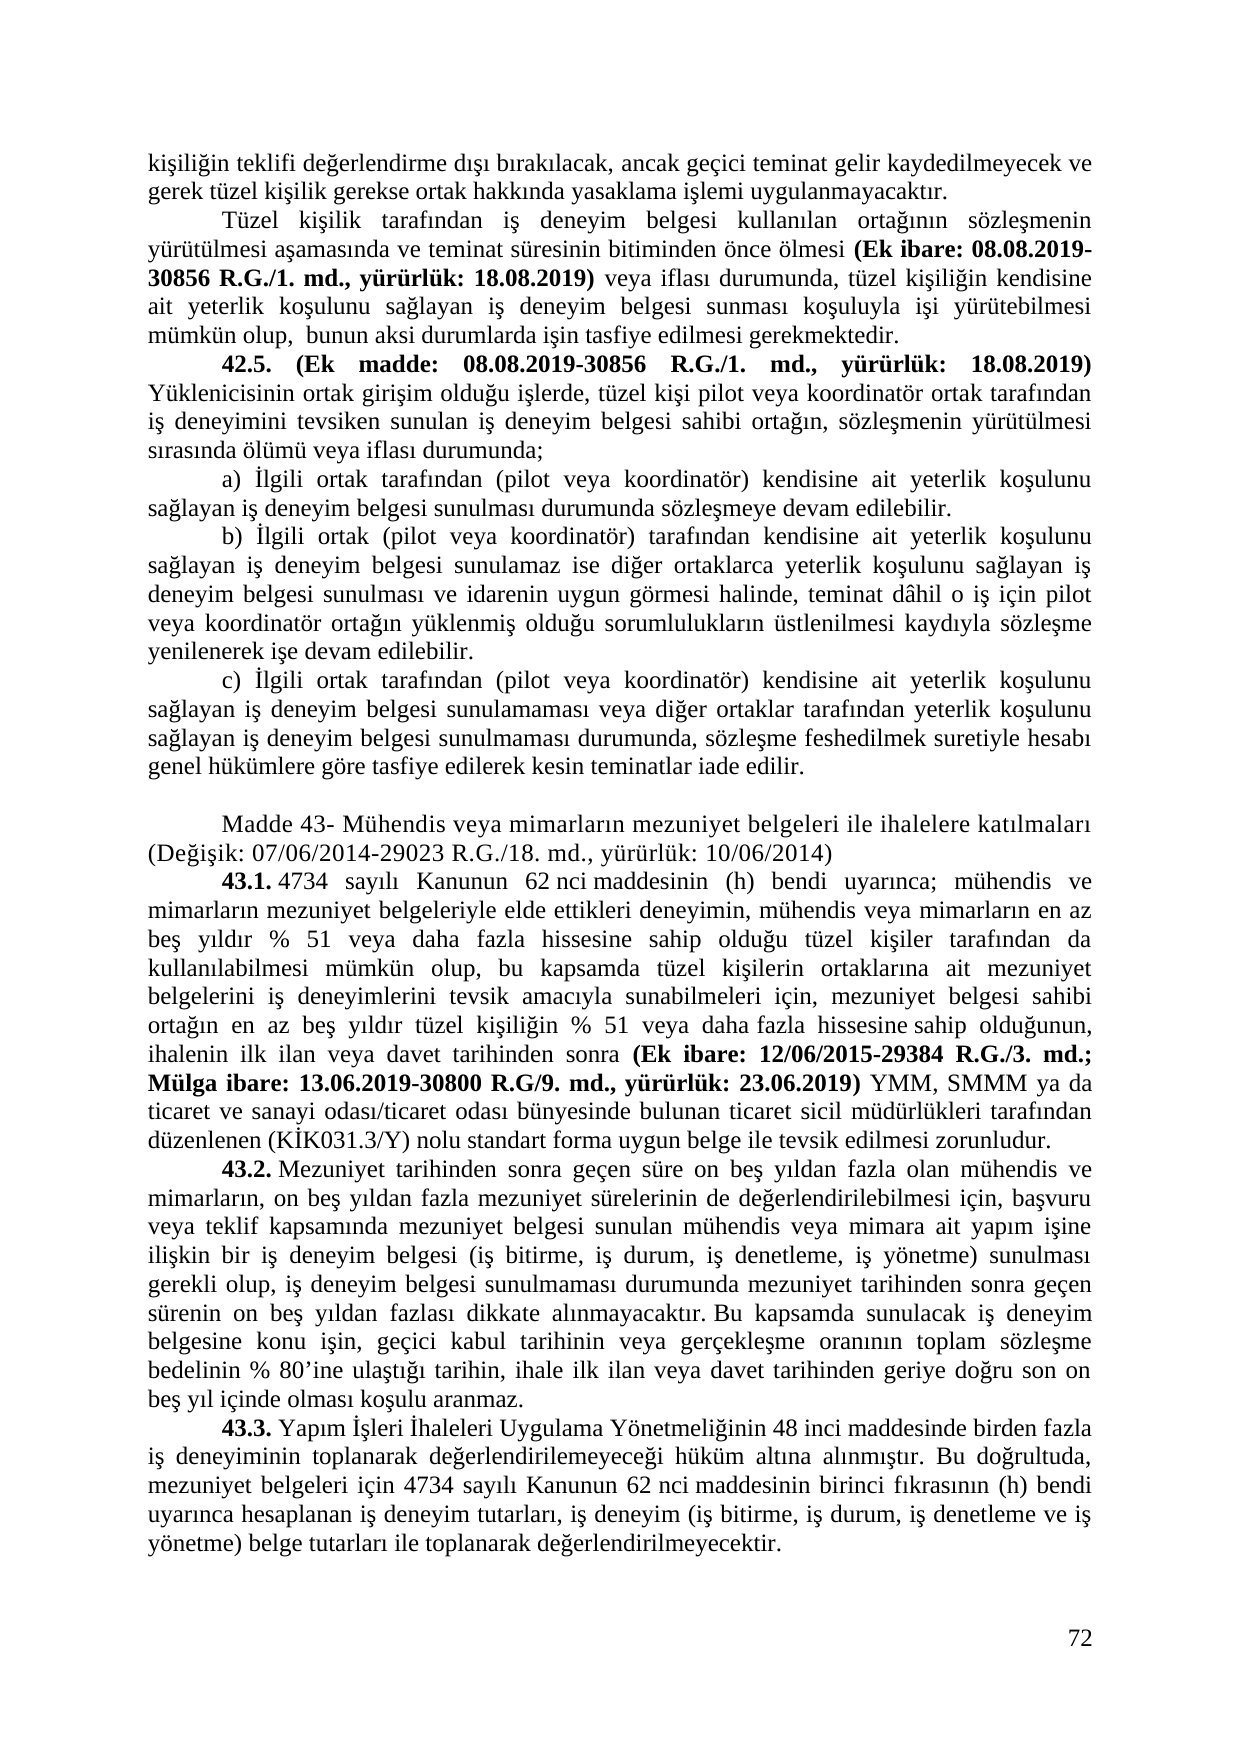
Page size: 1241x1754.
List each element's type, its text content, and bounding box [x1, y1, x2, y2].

text a) İlgili ortak tarafından (pilot veya koordinatör) kendisine ait yeterlik koşulunu sağlayan iş deneyim belgesi sunulması durumunda sözleşmeye devam edilebilir. [148, 464, 1092, 521]
text Tüzel kişilik tarafından iş deneyim belgesi kullanılan ortağının sözleşmenin yürütülmesi aşamasında ve teminat süresinin bitiminden önce ölmesi (Ek ibare: 08.08.2019-30856 R.G./1. md., yürürlük: 18.08.2019) veya iflası durumunda, tüzel kişiliğin kendisine ait yeterlik koşulunu sağlayan iş deneyim belgesi sunması koşuluyla işi yürütebilmesi mümkün olup, bunun aksi durumlarda işin tasfiye edilmesi gerekmektedir. [148, 205, 1092, 349]
text 43.2. Mezuniyet tarihinden sonra geçen süre on beş yıldan fazla olan mühendis ve mimarların, on beş yıldan fazla mezuniyet sürelerinin de değerlendirilebilmesi için, başvuru veya teklif kapsamında mezuniyet belgesi sunulan mühendis veya mimara ait yapım işine ilişkin bir iş deneyim belgesi (iş bitirme, iş durum, iş denetleme, iş yönetme) sunulması gerekli olup, iş deneyim belgesi sunulmaması durumunda mezuniyet tarihinden sonra geçen sürenin on beş yıldan fazlası dikkate alınmayacaktır. Bu kapsamda sunulacak iş deneyim belgesine konu işin, geçici kabul tarihinin veya gerçekleşme oranının toplam sözleşme bedelinin % 80’ine ulaştığı tarihin, ihale ilk ilan veya davet tarihinden geriye doğru son on beş yıl içinde olması koşulu aranmaz. [148, 1154, 1092, 1413]
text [148, 148, 1092, 205]
text c) İlgili ortak tarafından (pilot veya koordinatör) kendisine ait yeterlik koşulunu sağlayan iş deneyim belgesi sunulamaması veya diğer ortaklar tarafından yeterlik koşulunu sağlayan iş deneyim belgesi sunulmaması durumunda, sözleşme feshedilmek suretiyle hesabı genel hükümlere göre tasfiye edilerek kesin teminatlar iade edilir. [148, 665, 1092, 780]
text 43.1. 4734 sayılı Kanunun 62 nci maddesinin (h) bendi uyarınca; mühendis ve mimarların mezuniyet belgeleriyle elde ettikleri deneyimin, mühendis veya mimarların en az beş yıldır % 51 veya daha fazla hissesine sahip olduğu tüzel kişiler tarafından da kullanılabilmesi mümkün olup, bu kapsamda tüzel kişilerin ortaklarına ait mezuniyet belgelerini iş deneyimlerini tevsik amacıyla sunabilmeleri için, mezuniyet belgesi sahibi ortağın en az beş yıldır tüzel kişiliğin % 51 veya daha fazla hissesine sahip olduğunun, ihalenin ilk ilan veya davet tarihinden sonra (Ek ibare: 12/06/2015-29384 R.G./3. md.; Mülga ibare: 13.06.2019-30800 R.G/9. md., yürürlük: 23.06.2019) YMM, SMMM ya da ticaret ve sanayi odası/ticaret odası bünyesinde bulunan ticaret sicil müdürlükleri tarafından düzenlenen (KİK031.3/Y) nolu standart forma uygun belge ile tevsik edilmesi zorunludur. [148, 866, 1092, 1154]
text 43.3. Yapım İşleri İhaleleri Uygulama Yönetmeliğinin 48 inci maddesinde birden fazla iş deneyiminin toplanarak değerlendirilemeyeceği hüküm altına alınmıştır. Bu doğrultuda, mezuniyet belgeleri için 4734 sayılı Kanunun 62 nci maddesinin birinci fıkrasının (h) bendi uyarınca hesaplanan iş deneyim tutarları, iş deneyim (iş bitirme, iş durum, iş denetleme ve iş yönetme) belge tutarları ile toplanarak değerlendirilmeyecektir. [148, 1413, 1092, 1556]
text b) İlgili ortak (pilot veya koordinatör) tarafından kendisine ait yeterlik koşulunu sağlayan iş deneyim belgesi sunulamaz ise diğer ortaklarca yeterlik koşulunu sağlayan iş deneyim belgesi sunulması ve idarenin uygun görmesi halinde, teminat dâhil o iş için pilot veya koordinatör ortağın yüklenmiş olduğu sorumlulukların üstlenilmesi kaydıyla sözleşme yenilenerek işe devam edilebilir. [148, 521, 1092, 665]
subtitle Madde 43- Mühendis veya mimarların mezuniyet belgeleri ile ihalelere katılmaları (Değişik: 07/06/2014-29023 R.G./18. md., yürürlük: 10/06/2014) [148, 809, 1092, 866]
text 42.5. (Ek madde: 08.08.2019-30856 R.G./1. md., yürürlük: 18.08.2019) Yüklenicisinin ortak girişim olduğu işlerde, tüzel kişi pilot veya koordinatör ortak tarafından iş deneyimini tevsiken sunulan iş deneyim belgesi sahibi ortağın, sözleşmenin yürütülmesi sırasında ölümü veya iflası durumunda; [148, 349, 1092, 464]
